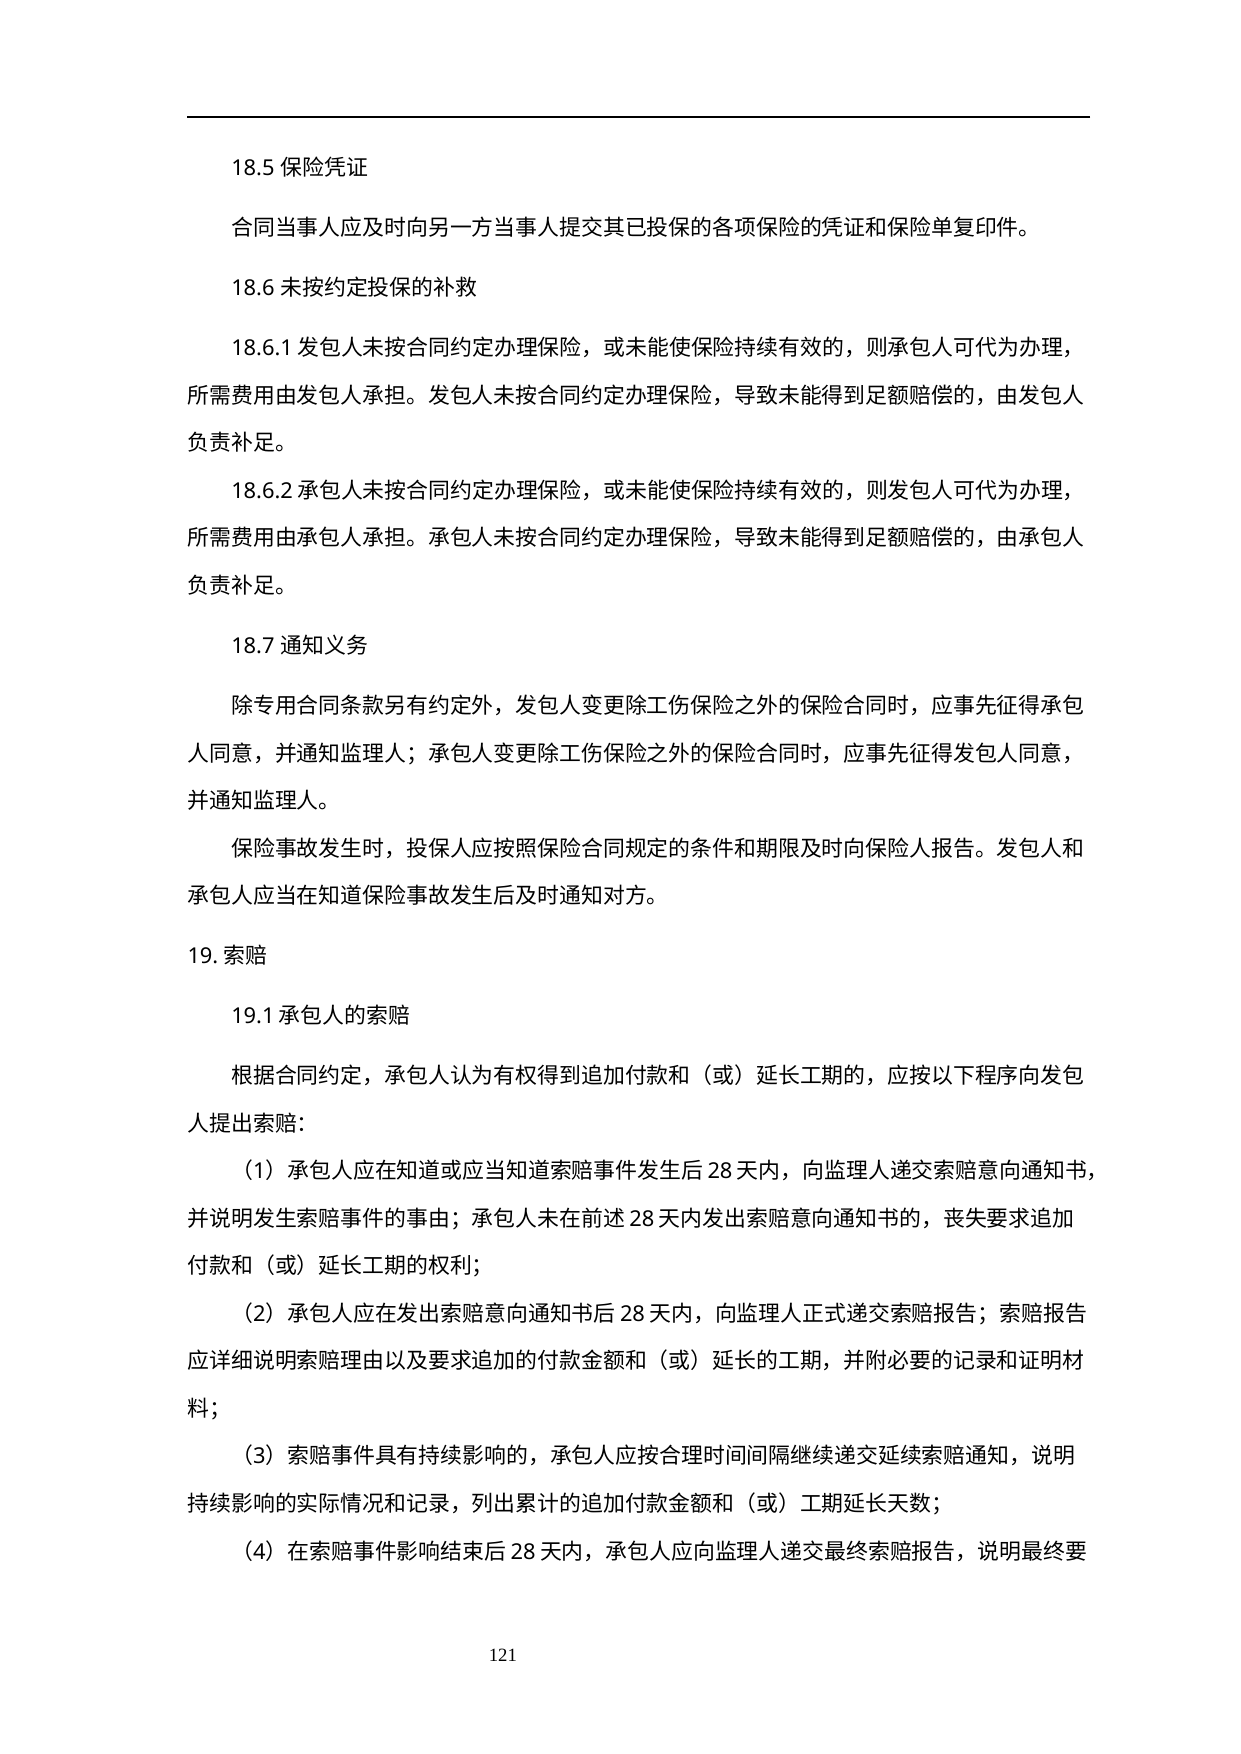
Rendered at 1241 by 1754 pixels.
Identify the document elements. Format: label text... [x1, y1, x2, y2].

subtitle 18.5 保险凭证 [187, 150, 1090, 182]
text 18.6.1发包人未按合同约定办理保险，或未能使保险持续有效的，则承包人可代为办理，所需费用由发包人承担。发包人未按合同约定办理保险，导致未能得到足额赔偿的，由发包人负责补足。 [187, 330, 1090, 457]
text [187, 1534, 1090, 1565]
text （3）索赔事件具有持续影响的，承包人应按合理时间间隔继续递交延续索赔通知，说明持续影响的实际情况和记录，列出累计的追加付款金额和（或）工期延长天数； [187, 1438, 1090, 1518]
subtitle 18.6 未按约定投保的补救 [187, 270, 1090, 302]
text 根据合同约定，承包人认为有权得到追加付款和（或）延长工期的，应按以下程序向发包人提出索赔： [187, 1058, 1090, 1137]
subtitle 19. 索赔 [187, 938, 1090, 970]
text 18.6.2承包人未按合同约定办理保险，或未能使保险持续有效的，则发包人可代为办理，所需费用由承包人承担。承包人未按合同约定办理保险，导致未能得到足额赔偿的，由承包人负责补足。 [187, 473, 1090, 599]
text 合同当事人应及时向另一方当事人提交其已投保的各项保险的凭证和保险单复印件。 [187, 210, 1090, 242]
text 保险事故发生时，投保人应按照保险合同规定的条件和期限及时向保险人报告。发包人和承包人应当在知道保险事故发生后及时通知对方。 [187, 831, 1090, 910]
text （2）承包人应在发出索赔意向通知书后28天内，向监理人正式递交索赔报告；索赔报告应详细说明索赔理由以及要求追加的付款金额和（或）延长的工期，并附必要的记录和证明材料； [187, 1296, 1090, 1423]
subtitle 19.1承包人的索赔 [187, 998, 1090, 1030]
text 除专用合同条款另有约定外，发包人变更除工伤保险之外的保险合同时，应事先征得承包人同意，并通知监理人；承包人变更除工伤保险之外的保险合同时，应事先征得发包人同意，并通知监理人。 [187, 688, 1090, 815]
subtitle 18.7 通知义务 [187, 628, 1090, 660]
text （1）承包人应在知道或应当知道索赔事件发生后28天内，向监理人递交索赔意向通知书，并说明发生索赔事件的事由；承包人未在前述28天内发出索赔意向通知书的，丧失要求追加付款和（或）延长工期的权利； [187, 1153, 1090, 1280]
